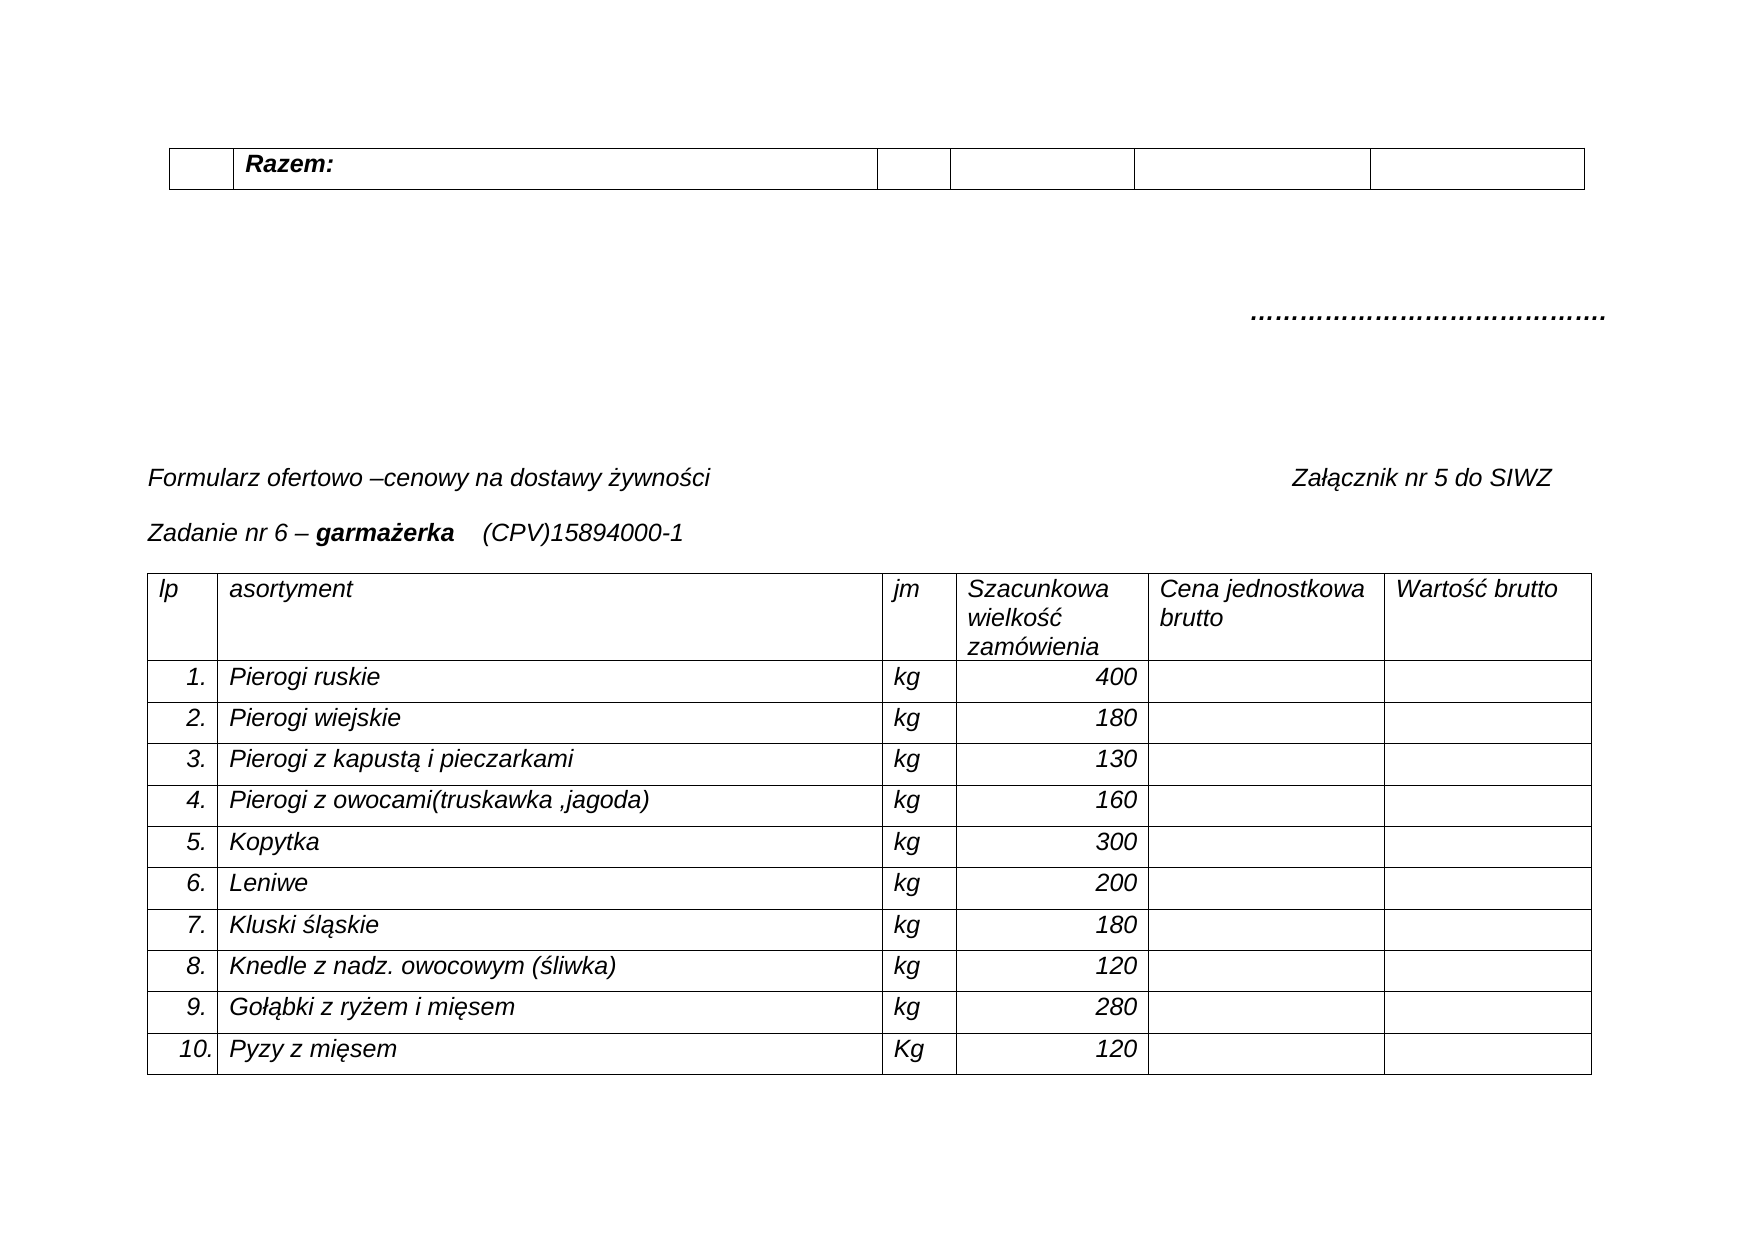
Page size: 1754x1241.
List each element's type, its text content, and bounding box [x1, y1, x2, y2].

table_cell [951, 149, 1134, 189]
table_cell kg [883, 910, 956, 950]
table_cell [1149, 661, 1384, 702]
table_cell kg [883, 703, 956, 743]
table_cell Pierogi z owocami(truskawka ,jagoda) [218, 786, 882, 826]
table_cell [1385, 744, 1591, 784]
table_cell [1385, 910, 1591, 950]
table_cell 120 [957, 1034, 1148, 1074]
table_cell [170, 149, 233, 189]
table_cell [148, 910, 217, 950]
table_cell kg [883, 827, 956, 867]
table_cell 200 [957, 868, 1148, 908]
table_cell 160 [957, 786, 1148, 826]
table_cell [1385, 661, 1591, 702]
table_cell [1149, 951, 1384, 991]
table_header jm [883, 574, 956, 660]
table_cell [1149, 744, 1384, 784]
table_cell kg [883, 951, 956, 991]
table_cell [878, 149, 950, 189]
table_cell [1385, 827, 1591, 867]
table_cell [148, 992, 217, 1033]
table_cell [1385, 951, 1591, 991]
table_header Wartość brutto [1385, 574, 1591, 660]
table_cell [148, 661, 217, 702]
table_cell [148, 951, 217, 991]
text ……………………………………. [148, 297, 1606, 325]
text Zadanie nr 6 – garmażerka (CPV)15894000-1 [148, 518, 1606, 547]
table_cell [1149, 868, 1384, 908]
table_header lp [148, 574, 217, 660]
table_cell [148, 827, 217, 867]
table_cell [1385, 1034, 1591, 1074]
table_cell [1385, 703, 1591, 743]
table_cell [148, 703, 217, 743]
table_cell [148, 1034, 217, 1074]
table_cell Pierogi z kapustą i pieczarkami [218, 744, 882, 784]
table_cell [1385, 992, 1591, 1033]
table_cell Gołąbki z ryżem i mięsem [218, 992, 882, 1033]
table_cell 280 [957, 992, 1148, 1033]
table_cell 180 [957, 703, 1148, 743]
table_cell [148, 744, 217, 784]
table_cell 180 [957, 910, 1148, 950]
text Formularz ofertowo –cenowy na dostawy żywności Załącznik nr 5 do SIWZ [148, 462, 1606, 491]
table_cell Leniwe [218, 868, 882, 908]
table_header Cena jednostkowa brutto [1149, 574, 1384, 660]
table_cell [1371, 149, 1584, 189]
table_cell [1385, 786, 1591, 826]
table_header Szacunkowa wielkość zamówienia [957, 574, 1148, 660]
table_cell Kopytka [218, 827, 882, 867]
table_cell 130 [957, 744, 1148, 784]
table_cell [148, 786, 217, 826]
table_cell [1149, 786, 1384, 826]
table_cell [1385, 868, 1591, 908]
table_cell Kluski śląskie [218, 910, 882, 950]
table_cell Pierogi ruskie [218, 661, 882, 702]
table_cell [1149, 703, 1384, 743]
table_header asortyment [218, 574, 882, 660]
table_cell Knedle z nadz. owocowym (śliwka) [218, 951, 882, 991]
table_cell Kg [883, 1034, 956, 1074]
table_cell kg [883, 868, 956, 908]
table_cell 300 [957, 827, 1148, 867]
table_cell [1149, 910, 1384, 950]
table_cell [1149, 992, 1384, 1033]
table_cell 120 [957, 951, 1148, 991]
table_cell [148, 868, 217, 908]
table_cell kg [883, 744, 956, 784]
table_cell [1149, 827, 1384, 867]
table_cell Pyzy z mięsem [218, 1034, 882, 1074]
table_cell Razem: [234, 149, 877, 189]
table_cell kg [883, 786, 956, 826]
table_cell Pierogi wiejskie [218, 703, 882, 743]
table_cell [1149, 1034, 1384, 1074]
table_cell 400 [957, 661, 1148, 702]
table_cell kg [883, 661, 956, 702]
table_cell [1135, 149, 1370, 189]
table_cell kg [883, 992, 956, 1033]
